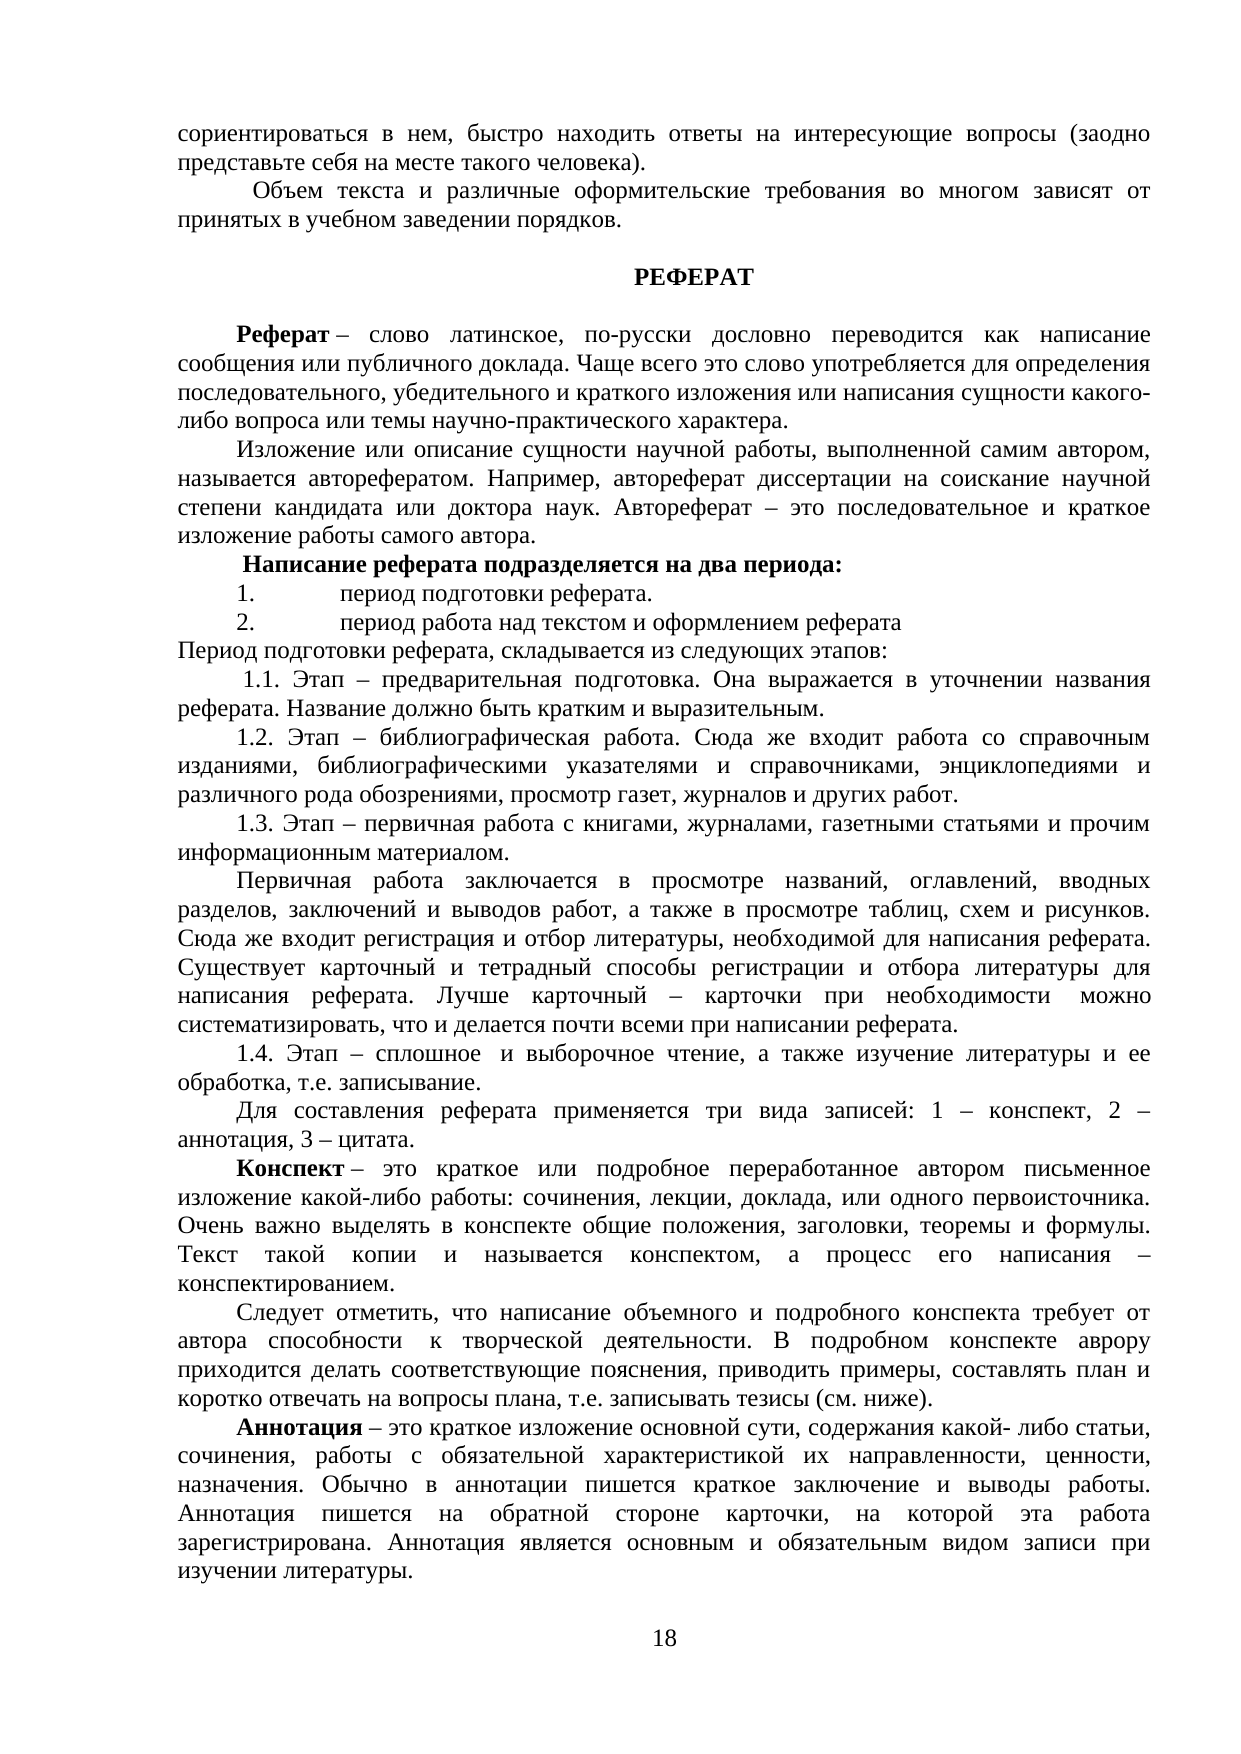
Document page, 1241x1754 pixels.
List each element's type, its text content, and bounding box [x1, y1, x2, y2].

text 1.2. Этап – библиографическая работа. Сюда же входит работа со справочным изданиями, библиографическими указателями и справочниками, энциклопедиями и различного рода обозрениями, просмотр газет, журналов и других работ. [177, 722, 1152, 808]
text Следует отметить, что написание объемного и подробного конспекта требует от автора способности к творческой деятельности. В подробном конспекте аврору приходится делать соответствующие пояснения, приводить примеры, составлять план и коротко отвечать на вопросы плана, т.е. записывать тезисы (см. ниже). [177, 1297, 1152, 1412]
text Конспект – это краткое или подробное переработанное автором письменное изложение какой-либо работы: сочинения, лекции, доклада, или одного первоисточника. Очень важно выделять в конспекте общие положения, заголовки, теоремы и формулы. Текст такой копии и называется конспектом, а процесс его написания – конспектированием. [177, 1153, 1152, 1297]
text Аннотация – это краткое изложение основной сути, содержания какой- либо статьи, сочинения, работы с обязательной характеристикой их направленности, ценности, назначения. Обычно в аннотации пишется краткое заключение и выводы работы. Аннотация пишется на обратной стороне карточки, на которой эта работа зарегистрирована. Аннотация является основным и обязательным видом записи при изучении литературы. [177, 1412, 1152, 1584]
text РЕФЕРАТ [177, 262, 1152, 291]
text Объем текста и различные оформительские требования во многом зависят от принятых в учебном заведении порядков. [177, 176, 1152, 233]
text 1.4. Этап – сплошное и выборочное чтение, а также изучение литературы и ее обработка, т.е. записывание. [177, 1038, 1152, 1096]
text Для составления реферата применяется три вида записей: 1 – конспект, 2 – аннотация, 3 – цитата. [177, 1096, 1152, 1153]
text Изложение или описание сущности научной работы, выполненной самим автором, называется авторефератом. Например, автореферат диссертации на соискание научной степени кандидата или доктора наук. Автореферат – это последовательное и краткое изложение работы самого автора. [177, 434, 1152, 549]
text Период подготовки реферата, складывается из следующих этапов: [177, 636, 1152, 664]
text 1.3. Этап – первичная работа с книгами, журналами, газетными статьями и прочим информационным материалом. [177, 808, 1152, 866]
list период подготовки реферата. [177, 578, 1152, 607]
text Первичная работа заключается в просмотре названий, оглавлений, вводных разделов, заключений и выводов работ, а также в просмотре таблиц, схем и рисунков. Сюда же входит регистрация и отбор литературы, необходимой для написания реферата. Существует карточный и тетрадный способы регистрации и отбора литературы для написания реферата. Лучше карточный – карточки при необходимости можно систематизировать, что и делается почти всеми при написании реферата. [177, 866, 1152, 1038]
text Написание реферата подразделяется на два периода: [177, 549, 1152, 578]
list период работа над текстом и оформлением реферата [177, 607, 1152, 636]
text Реферат – слово латинское, по-русски дословно переводится как написание сообщения или публичного доклада. Чаще всего это слово употребляется для определения последовательного, убедительного и краткого изложения или написания сущности какого-либо вопроса или темы научно-практического характера. [177, 319, 1152, 434]
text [177, 118, 1152, 176]
text 1.1. Этап – предварительная подготовка. Она выражается в уточнении названия реферата. Название должно быть кратким и выразительным. [177, 664, 1152, 722]
